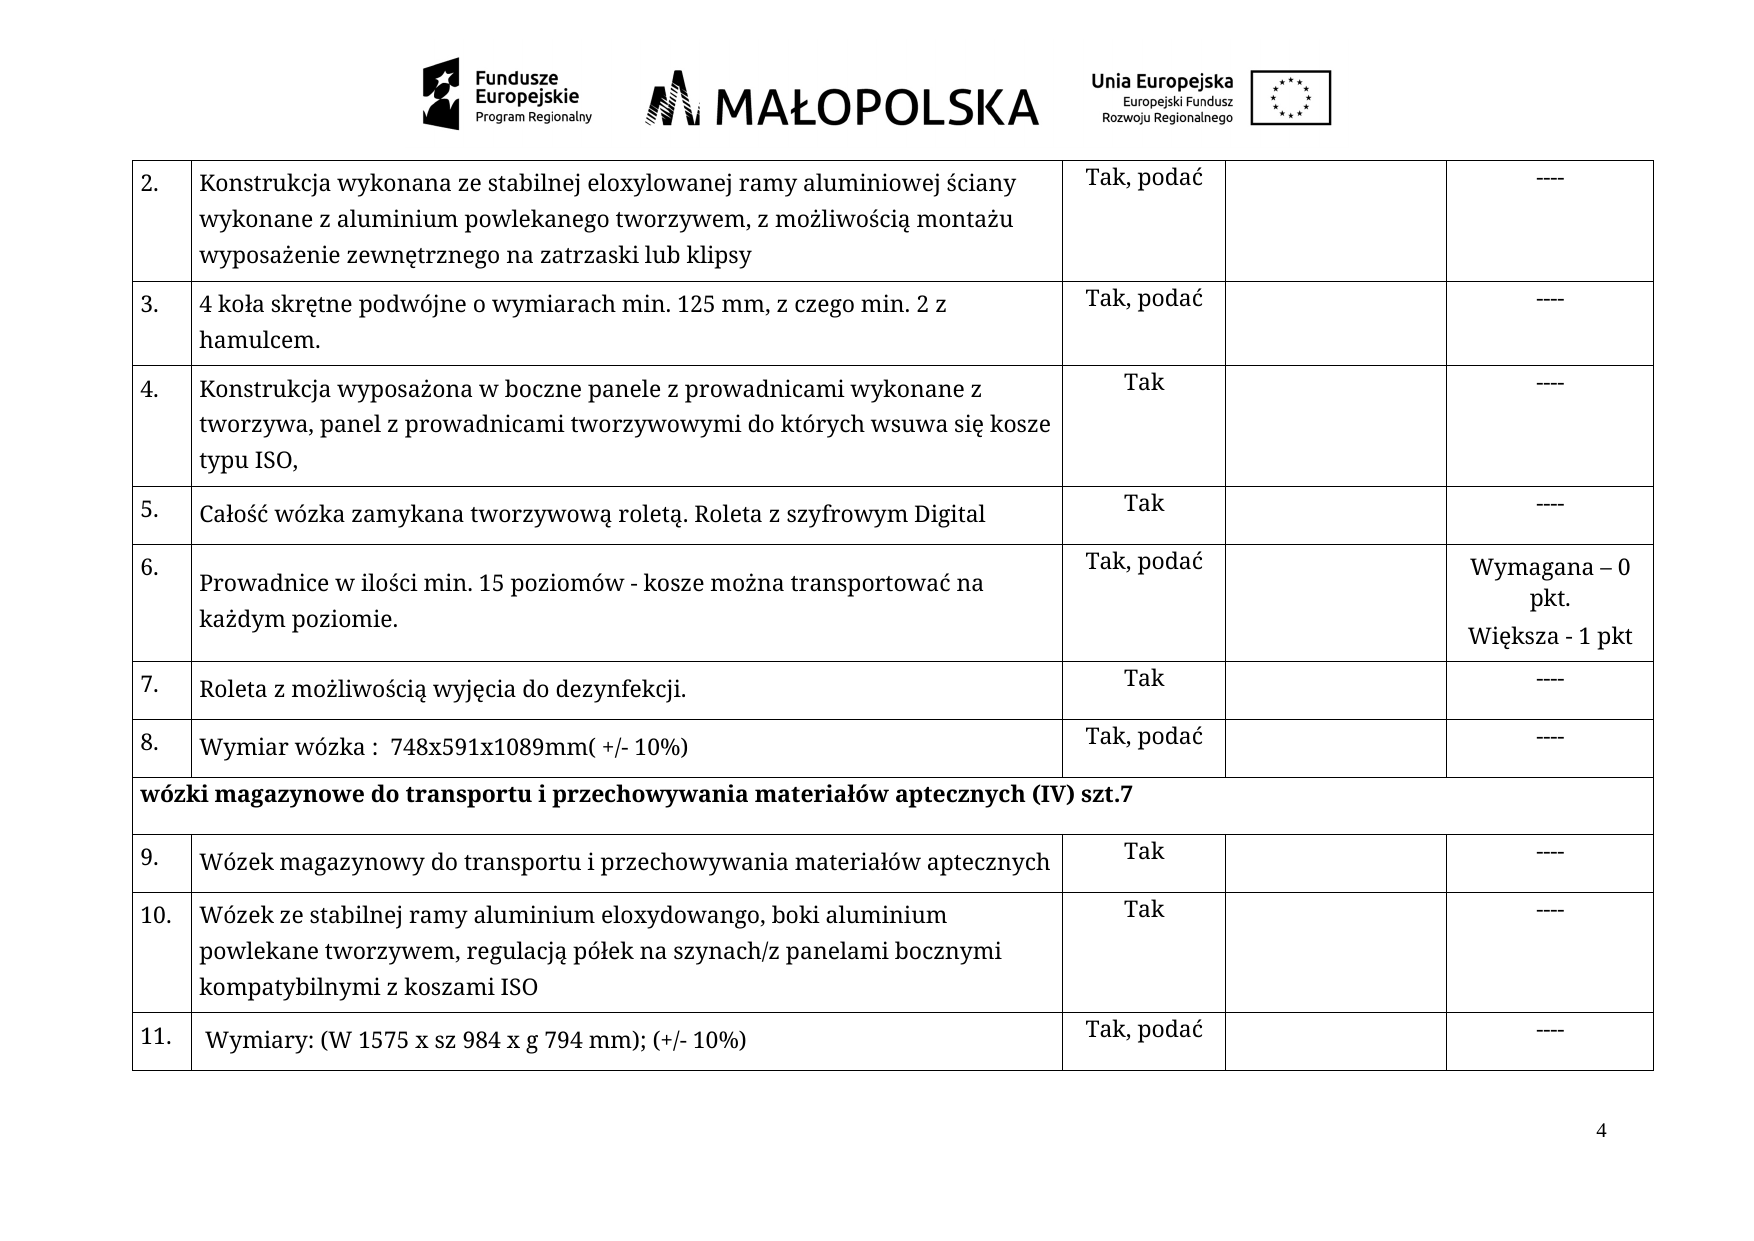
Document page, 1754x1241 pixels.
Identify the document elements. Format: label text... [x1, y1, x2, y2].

table_cell [1226, 487, 1446, 544]
table_cell [1226, 662, 1446, 719]
table_cell Tak [1063, 487, 1225, 544]
table_cell Tak [1063, 893, 1225, 1012]
table_cell [133, 893, 191, 1012]
table_cell Wymagana – 0 pkt. Większa - 1 pkt [1447, 545, 1653, 661]
table_cell Wózek magazynowy do transportu i przechowywania materiałów aptecznych [192, 835, 1062, 892]
picture [405, 39, 1349, 148]
table_cell [1226, 893, 1446, 1012]
table_cell [1226, 545, 1446, 661]
table_cell Tak [1063, 662, 1225, 719]
table_cell ---- [1447, 487, 1653, 544]
table_cell ---- [1447, 366, 1653, 486]
table_cell [133, 161, 191, 281]
table_cell [133, 366, 191, 486]
table_cell 4 koła skrętne podwójne o wymiarach min. 125 mm, z czego min. 2 z hamulcem. [192, 282, 1062, 365]
table_cell ---- [1447, 835, 1653, 892]
table_cell Wymiary: (W 1575 x sz 984 x g 794 mm); (+/- 10%) [192, 1013, 1062, 1070]
table_cell Roleta z możliwością wyjęcia do dezynfekcji. [192, 662, 1062, 719]
table_cell Tak [1063, 366, 1225, 486]
table_cell Konstrukcja wyposażona w boczne panele z prowadnicami wykonane z tworzywa, panel z prowadnicami tworzywowymi do których wsuwa się kosze typu ISO, [192, 366, 1062, 486]
table_cell Tak, podać [1063, 1013, 1225, 1070]
table_cell Wózek ze stabilnej ramy aluminium eloxydowango, boki aluminium powlekane tworzywem, regulacją półek na szynach/z panelami bocznymi kompatybilnymi z koszami ISO [192, 893, 1062, 1012]
table_cell Tak, podać [1063, 161, 1225, 281]
table_cell Tak [1063, 835, 1225, 892]
table_cell [133, 282, 191, 365]
table_cell ---- [1447, 161, 1653, 281]
table_cell [1226, 720, 1446, 777]
table_cell ---- [1447, 1013, 1653, 1070]
table_cell ---- [1447, 662, 1653, 719]
table_cell Prowadnice w ilości min. 15 poziomów - kosze można transportować na każdym poziomie. [192, 545, 1062, 661]
table_cell Całość wózka zamykana tworzywową roletą. Roleta z szyfrowym Digital [192, 487, 1062, 544]
table_cell [133, 720, 191, 777]
table_cell Tak, podać [1063, 545, 1225, 661]
table_cell [133, 487, 191, 544]
table_cell ---- [1447, 720, 1653, 777]
table_cell [133, 545, 191, 661]
table_cell Konstrukcja wykonana ze stabilnej eloxylowanej ramy aluminiowej ściany wykonane z aluminium powlekanego tworzywem, z możliwością montażu wyposażenie zewnętrznego na zatrzaski lub klipsy [192, 161, 1062, 281]
table_cell wózki magazynowe do transportu i przechowywania materiałów aptecznych (IV) szt.7 [133, 778, 1653, 834]
table_cell [133, 1013, 191, 1070]
table_cell Wymiar wózka : 748x591x1089mm( +/- 10%) [192, 720, 1062, 777]
table_cell [1226, 161, 1446, 281]
table_cell [1226, 366, 1446, 486]
table_cell [1226, 282, 1446, 365]
table_cell [133, 662, 191, 719]
table_cell Tak, podać [1063, 282, 1225, 365]
table_cell ---- [1447, 893, 1653, 1012]
table_cell ---- [1447, 282, 1653, 365]
table_cell [1226, 835, 1446, 892]
table_cell Tak, podać [1063, 720, 1225, 777]
table_cell [1226, 1013, 1446, 1070]
table_cell [133, 835, 191, 892]
